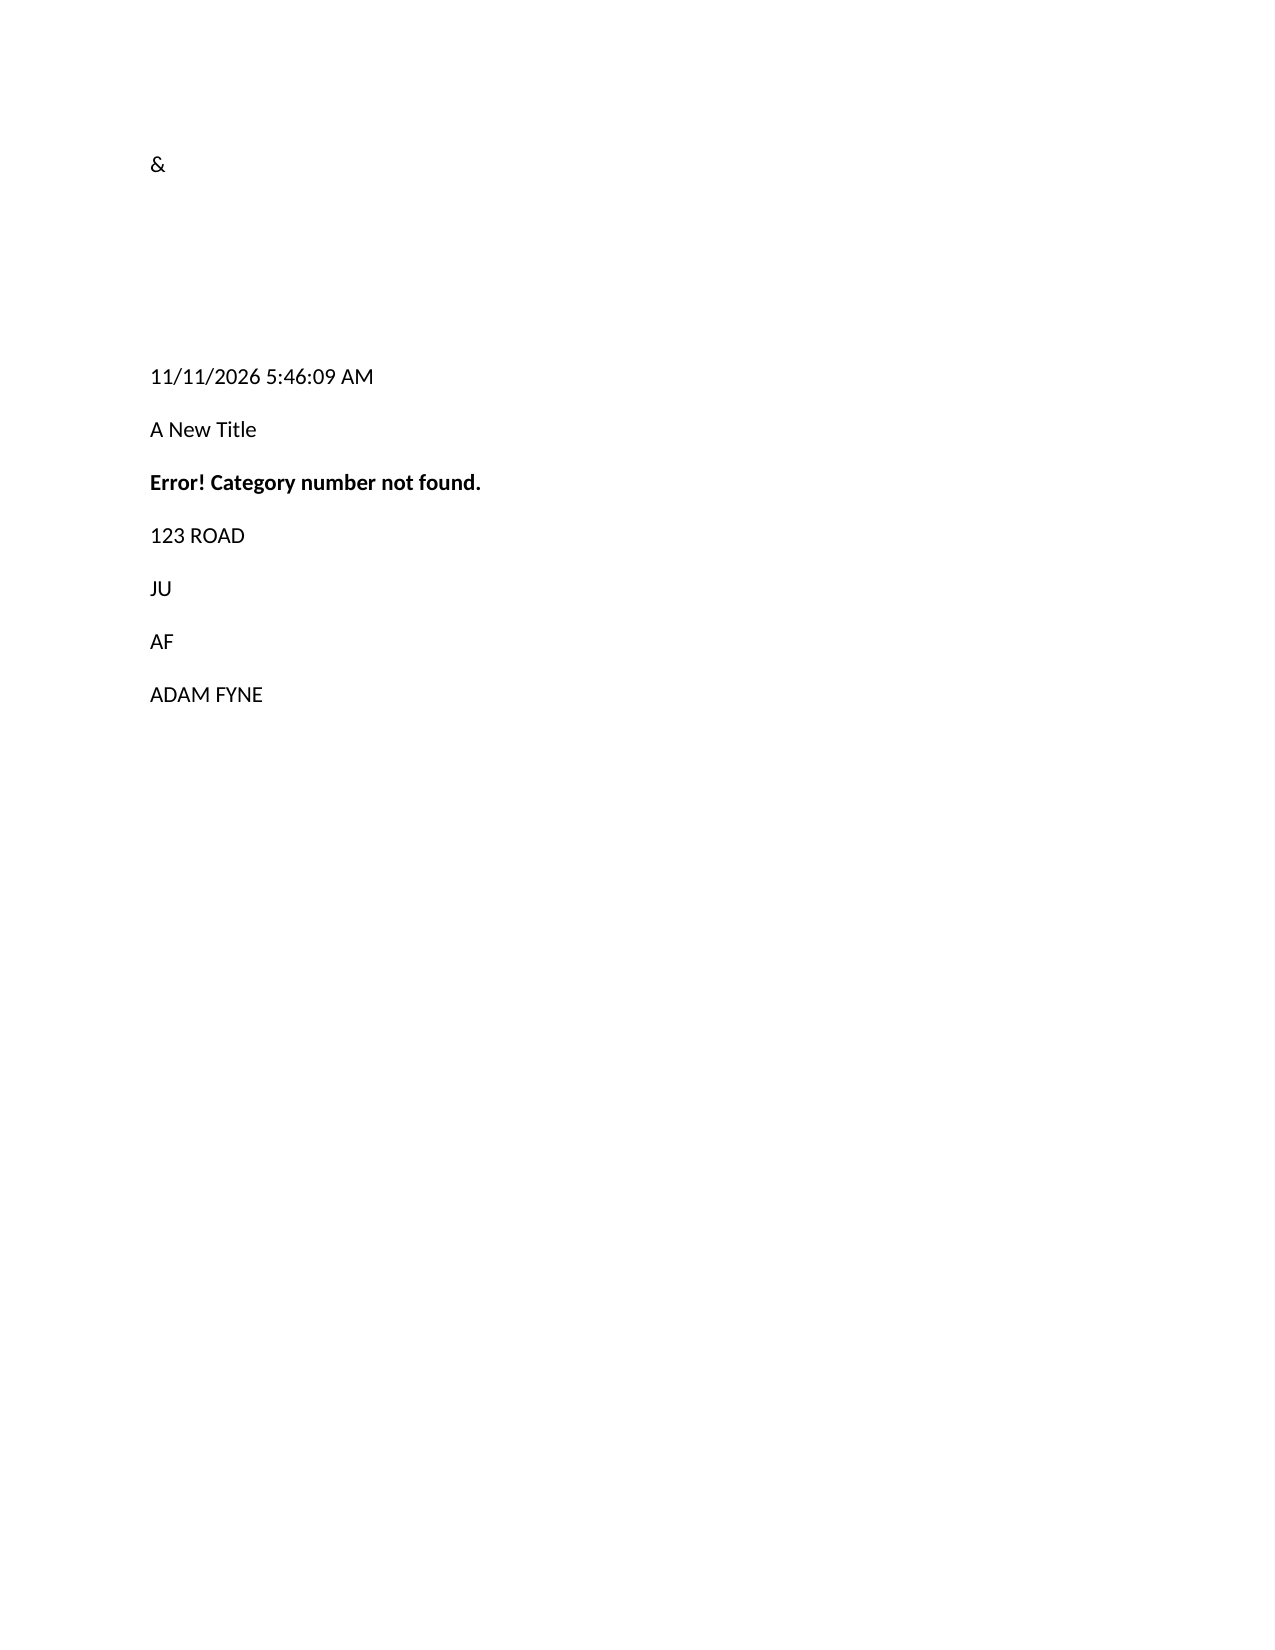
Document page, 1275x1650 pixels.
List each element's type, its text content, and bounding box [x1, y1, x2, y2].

text A New Title [150, 415, 1125, 443]
text ADAM FYNE [150, 680, 1125, 708]
text AF [150, 627, 1125, 655]
text 123 ROAD [150, 521, 1125, 549]
text 13/01/2025 10:05:07 AM [150, 362, 1125, 390]
text Error! Category number not found. [150, 468, 1125, 496]
text JU [150, 574, 1125, 602]
